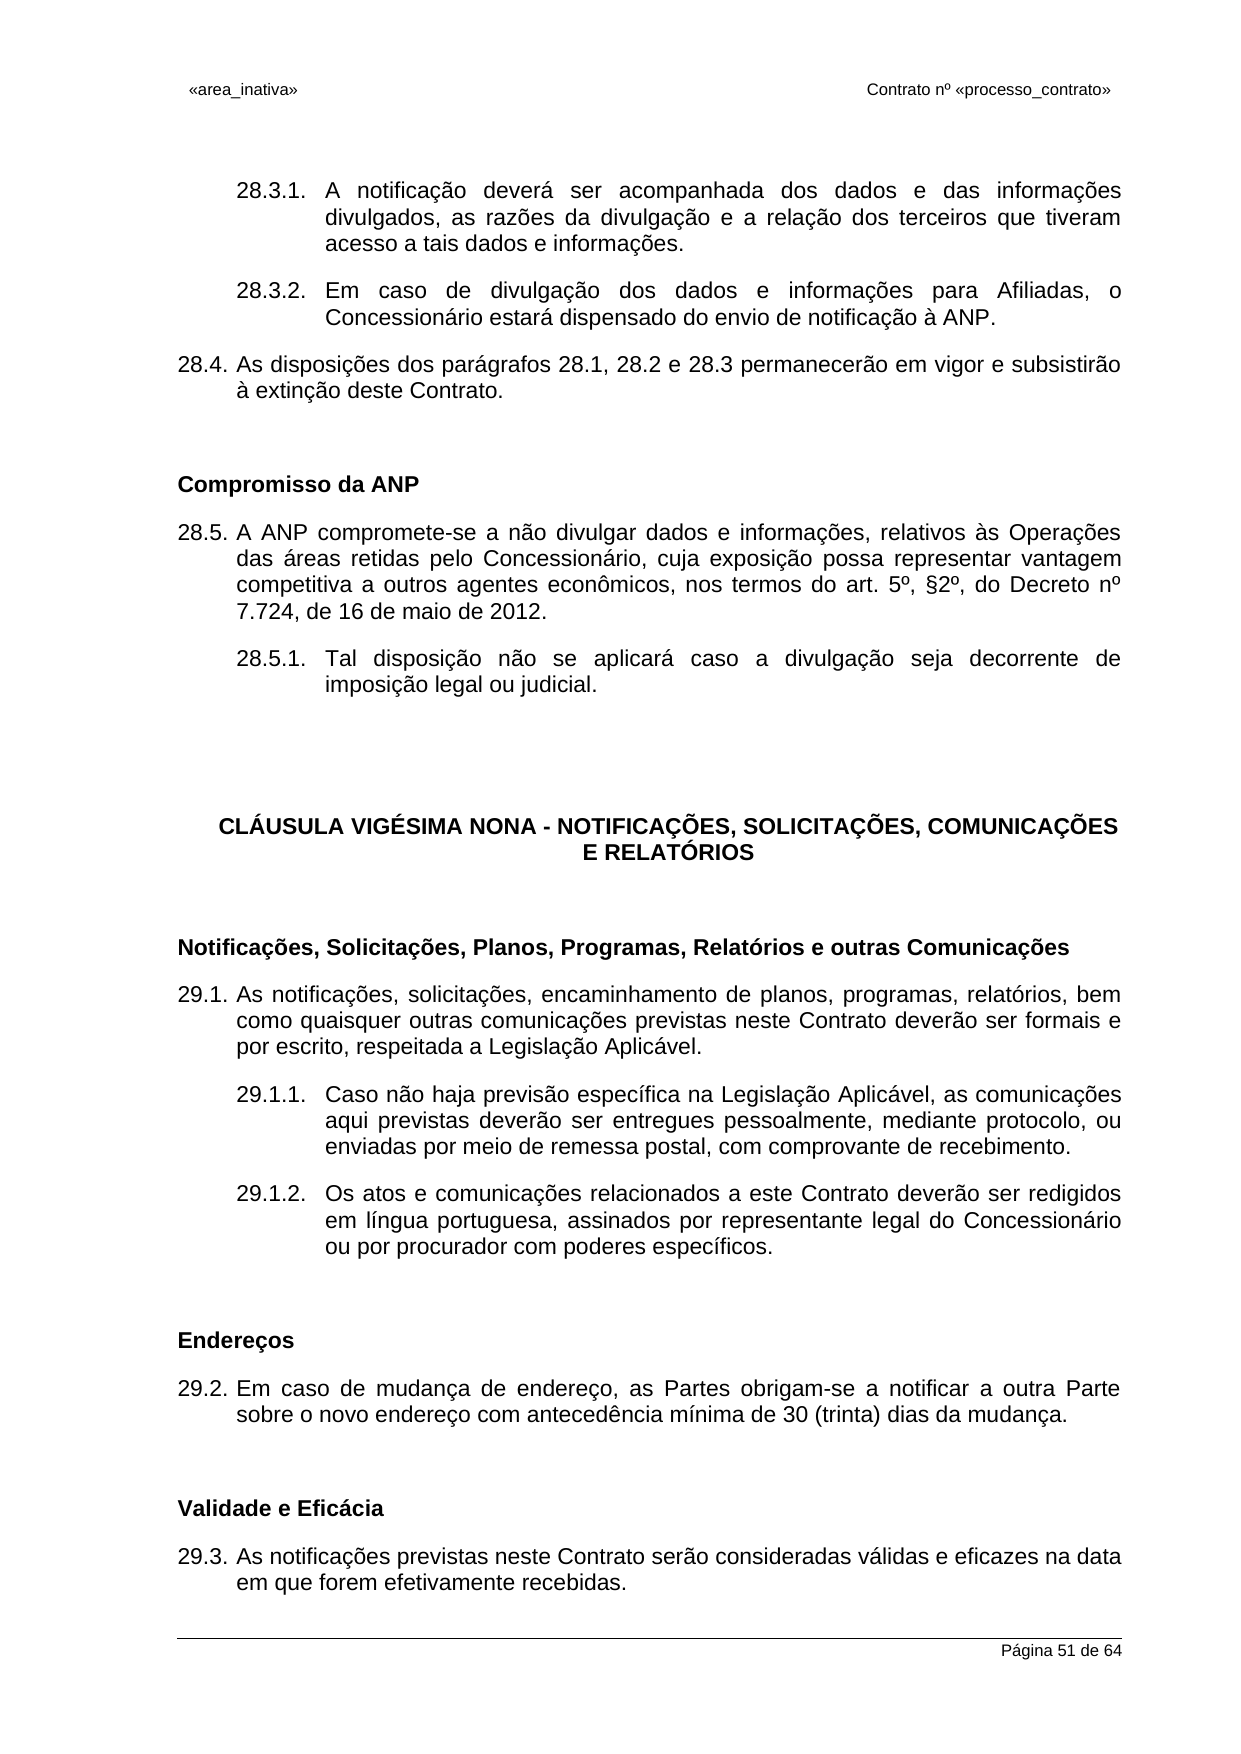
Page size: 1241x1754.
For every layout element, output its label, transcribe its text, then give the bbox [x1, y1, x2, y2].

text Em caso de mudança de endereço, as Partes obrigam-se a notificar a outra Parte sobre o novo endereço com antecedência mínima de 30 (trinta) dias da mudança. [177, 1375, 1122, 1427]
text Validade e Eficácia [177, 1495, 1122, 1522]
text Compromisso da ANP [177, 471, 1122, 498]
text Em caso de divulgação dos dados e informações para Afiliadas, o Concessionário estará dispensado do envio de notificação à ANP. [236, 277, 1122, 330]
text Caso não haja previsão específica na Legislação Aplicável, as comunicações aqui previstas deverão ser entregues pessoalmente, mediante protocolo, ou enviadas por meio de remessa postal, com comprovante de recebimento. [236, 1081, 1122, 1159]
text As notificações, solicitações, encaminhamento de planos, programas, relatórios, bem como quaisquer outras comunicações previstas neste Contrato deverão ser formais e por escrito, respeitada a Legislação Aplicável. [177, 981, 1122, 1060]
text A ANP compromete-se a não divulgar dados e informações, relativos às Operações das áreas retidas pelo Concessionário, cuja exposição possa representar vantagem competitiva a outros agentes econômicos, nos termos do art. 5º, §2º, do Decreto nº 7.724, de 16 de maio de 2012. [177, 518, 1122, 624]
text A notificação deverá ser acompanhada dos dados e das informações divulgados, as razões da divulgação e a relação dos terceiros que tiveram acesso a tais dados e informações. [236, 177, 1122, 256]
text Notificações, Solicitações, Planos, Programas, Relatórios e outras Comunicações [177, 933, 1122, 960]
text CLÁUSULA VIGÉSIMA NONA - NOTIFICAÇÕES, SOLICITAÇÕES, COMUNICAÇÕES E RELATÓRIOS [177, 813, 1122, 865]
text Os atos e comunicações relacionados a este Contrato deverão ser redigidos em língua portuguesa, assinados por representante legal do Concessionário ou por procurador com poderes específicos. [236, 1180, 1122, 1259]
text Endereços [177, 1327, 1122, 1354]
text Tal disposição não se aplicará caso a divulgação seja decorrente de imposição legal ou judicial. [236, 645, 1122, 697]
text As disposições dos parágrafos 28.1, 28.2 e 28.3 permanecerão em vigor e subsistirão à extinção deste Contrato. [177, 351, 1122, 403]
text As notificações previstas neste Contrato serão consideradas válidas e eficazes na data em que forem efetivamente recebidas. [177, 1543, 1122, 1595]
